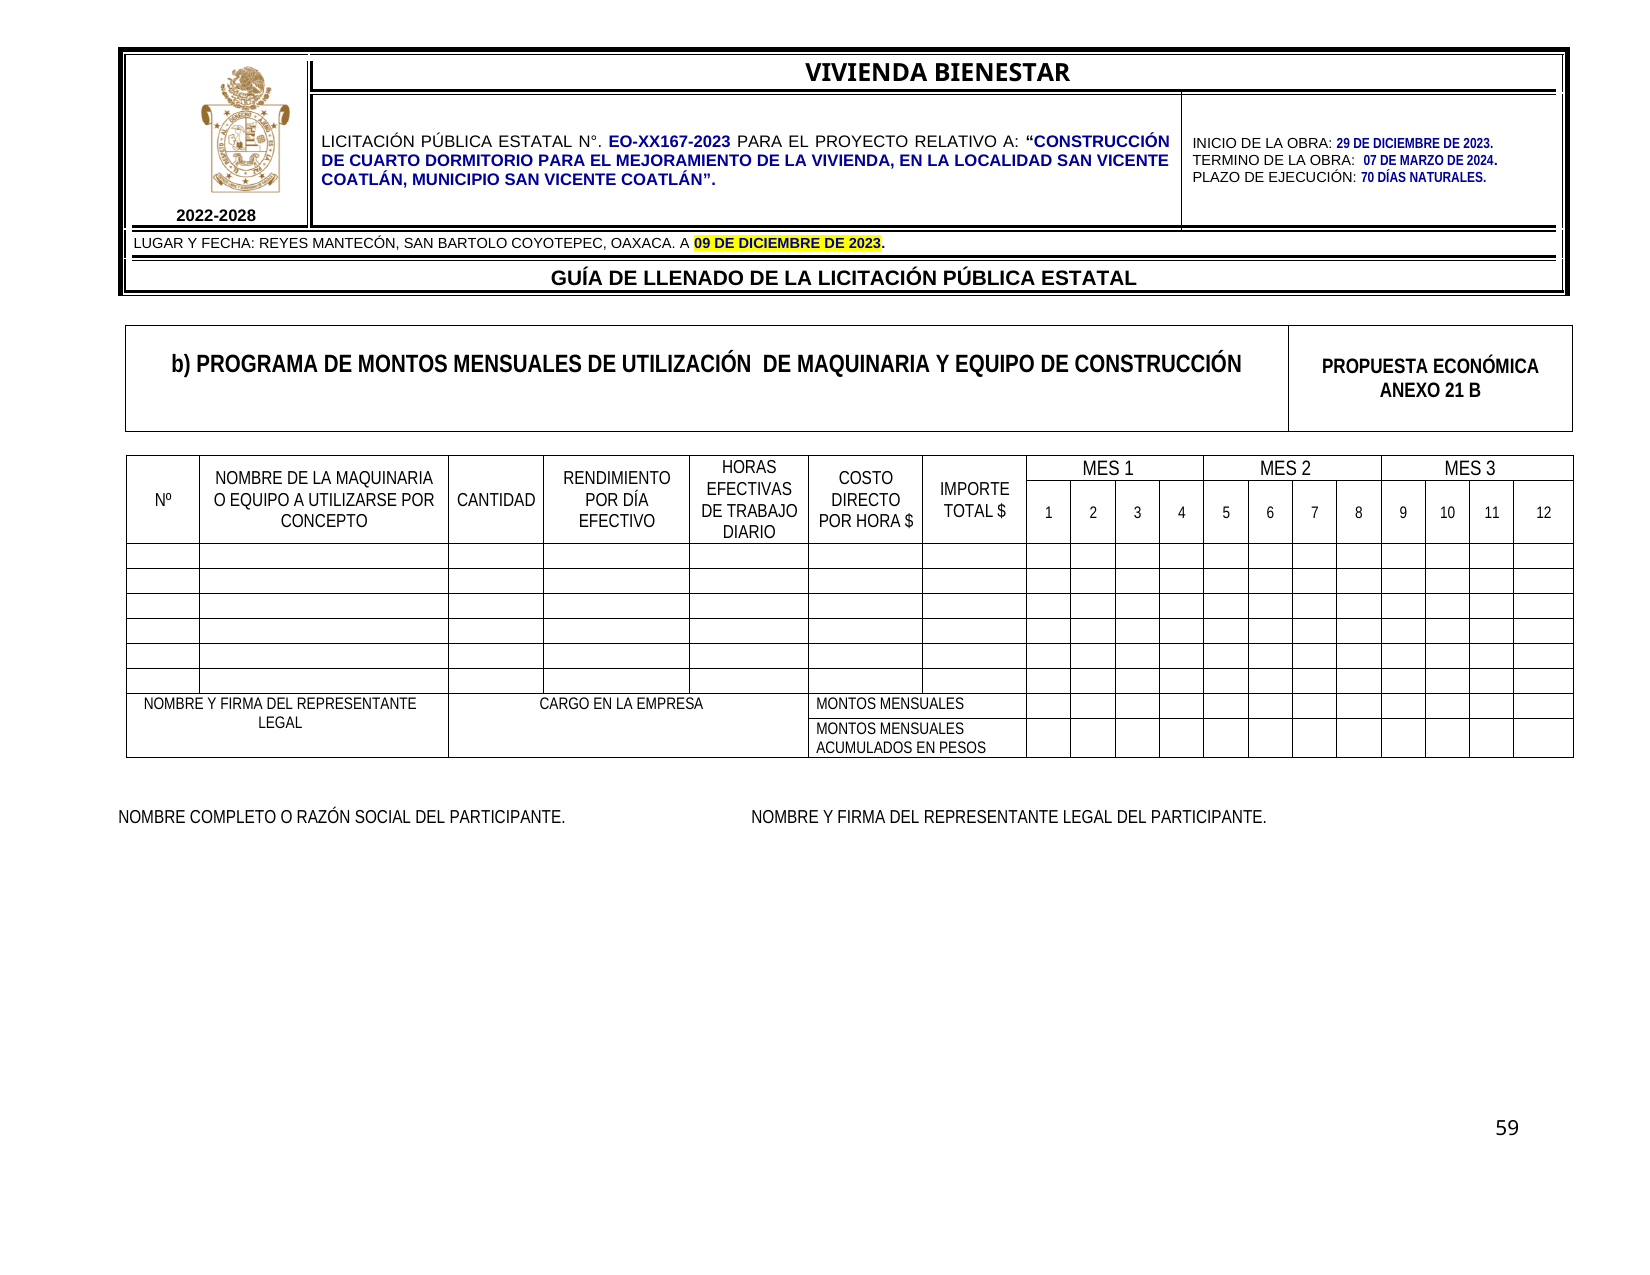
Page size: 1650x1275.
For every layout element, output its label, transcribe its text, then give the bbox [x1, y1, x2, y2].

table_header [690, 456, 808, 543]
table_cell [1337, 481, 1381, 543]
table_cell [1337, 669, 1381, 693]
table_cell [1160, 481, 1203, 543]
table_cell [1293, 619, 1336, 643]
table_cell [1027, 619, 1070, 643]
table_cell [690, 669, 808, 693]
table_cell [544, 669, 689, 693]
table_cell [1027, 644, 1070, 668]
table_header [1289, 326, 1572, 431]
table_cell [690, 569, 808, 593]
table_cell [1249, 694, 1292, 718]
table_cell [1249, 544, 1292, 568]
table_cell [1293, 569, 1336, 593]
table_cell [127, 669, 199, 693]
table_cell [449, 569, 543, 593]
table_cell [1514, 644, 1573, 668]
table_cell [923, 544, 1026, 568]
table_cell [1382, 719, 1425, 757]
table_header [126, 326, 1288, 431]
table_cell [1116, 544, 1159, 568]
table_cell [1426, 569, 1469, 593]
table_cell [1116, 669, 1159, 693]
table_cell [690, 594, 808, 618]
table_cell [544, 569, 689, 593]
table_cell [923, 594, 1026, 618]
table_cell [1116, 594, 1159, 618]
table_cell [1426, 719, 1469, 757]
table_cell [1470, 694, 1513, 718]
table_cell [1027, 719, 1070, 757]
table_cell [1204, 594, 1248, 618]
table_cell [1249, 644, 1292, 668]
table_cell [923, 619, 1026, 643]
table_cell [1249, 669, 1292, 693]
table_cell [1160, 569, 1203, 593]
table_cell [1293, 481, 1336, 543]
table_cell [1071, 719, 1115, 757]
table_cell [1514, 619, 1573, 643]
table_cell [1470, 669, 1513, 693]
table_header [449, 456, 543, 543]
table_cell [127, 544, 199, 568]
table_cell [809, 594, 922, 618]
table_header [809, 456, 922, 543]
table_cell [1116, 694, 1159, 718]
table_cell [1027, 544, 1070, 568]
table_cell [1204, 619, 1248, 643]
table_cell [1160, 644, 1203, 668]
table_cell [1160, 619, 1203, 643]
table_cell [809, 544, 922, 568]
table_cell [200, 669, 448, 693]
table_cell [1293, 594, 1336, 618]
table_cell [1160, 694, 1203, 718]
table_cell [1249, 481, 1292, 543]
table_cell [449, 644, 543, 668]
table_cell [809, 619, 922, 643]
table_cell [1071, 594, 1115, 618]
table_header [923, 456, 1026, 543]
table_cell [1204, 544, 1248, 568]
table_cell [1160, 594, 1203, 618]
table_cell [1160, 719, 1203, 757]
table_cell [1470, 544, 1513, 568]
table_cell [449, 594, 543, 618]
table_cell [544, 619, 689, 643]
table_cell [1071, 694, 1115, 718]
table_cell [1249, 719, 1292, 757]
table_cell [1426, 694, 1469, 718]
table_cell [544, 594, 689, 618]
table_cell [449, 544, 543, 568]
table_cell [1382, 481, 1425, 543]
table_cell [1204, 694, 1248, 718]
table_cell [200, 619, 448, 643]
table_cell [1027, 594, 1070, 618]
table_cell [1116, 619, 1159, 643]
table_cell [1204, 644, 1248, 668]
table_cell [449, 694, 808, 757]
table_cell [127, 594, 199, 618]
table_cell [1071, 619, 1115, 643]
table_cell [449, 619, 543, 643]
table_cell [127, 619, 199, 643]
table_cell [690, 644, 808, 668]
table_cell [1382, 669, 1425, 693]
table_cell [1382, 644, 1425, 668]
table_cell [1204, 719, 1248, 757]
text NOMBRE COMPLETO O RAZÓN SOCIAL DEL PARTICIPANTE. NOMBRE Y FIRMA DEL REPRESENTANTE LEGAL DEL PARTICIPANTE. [118, 806, 1624, 827]
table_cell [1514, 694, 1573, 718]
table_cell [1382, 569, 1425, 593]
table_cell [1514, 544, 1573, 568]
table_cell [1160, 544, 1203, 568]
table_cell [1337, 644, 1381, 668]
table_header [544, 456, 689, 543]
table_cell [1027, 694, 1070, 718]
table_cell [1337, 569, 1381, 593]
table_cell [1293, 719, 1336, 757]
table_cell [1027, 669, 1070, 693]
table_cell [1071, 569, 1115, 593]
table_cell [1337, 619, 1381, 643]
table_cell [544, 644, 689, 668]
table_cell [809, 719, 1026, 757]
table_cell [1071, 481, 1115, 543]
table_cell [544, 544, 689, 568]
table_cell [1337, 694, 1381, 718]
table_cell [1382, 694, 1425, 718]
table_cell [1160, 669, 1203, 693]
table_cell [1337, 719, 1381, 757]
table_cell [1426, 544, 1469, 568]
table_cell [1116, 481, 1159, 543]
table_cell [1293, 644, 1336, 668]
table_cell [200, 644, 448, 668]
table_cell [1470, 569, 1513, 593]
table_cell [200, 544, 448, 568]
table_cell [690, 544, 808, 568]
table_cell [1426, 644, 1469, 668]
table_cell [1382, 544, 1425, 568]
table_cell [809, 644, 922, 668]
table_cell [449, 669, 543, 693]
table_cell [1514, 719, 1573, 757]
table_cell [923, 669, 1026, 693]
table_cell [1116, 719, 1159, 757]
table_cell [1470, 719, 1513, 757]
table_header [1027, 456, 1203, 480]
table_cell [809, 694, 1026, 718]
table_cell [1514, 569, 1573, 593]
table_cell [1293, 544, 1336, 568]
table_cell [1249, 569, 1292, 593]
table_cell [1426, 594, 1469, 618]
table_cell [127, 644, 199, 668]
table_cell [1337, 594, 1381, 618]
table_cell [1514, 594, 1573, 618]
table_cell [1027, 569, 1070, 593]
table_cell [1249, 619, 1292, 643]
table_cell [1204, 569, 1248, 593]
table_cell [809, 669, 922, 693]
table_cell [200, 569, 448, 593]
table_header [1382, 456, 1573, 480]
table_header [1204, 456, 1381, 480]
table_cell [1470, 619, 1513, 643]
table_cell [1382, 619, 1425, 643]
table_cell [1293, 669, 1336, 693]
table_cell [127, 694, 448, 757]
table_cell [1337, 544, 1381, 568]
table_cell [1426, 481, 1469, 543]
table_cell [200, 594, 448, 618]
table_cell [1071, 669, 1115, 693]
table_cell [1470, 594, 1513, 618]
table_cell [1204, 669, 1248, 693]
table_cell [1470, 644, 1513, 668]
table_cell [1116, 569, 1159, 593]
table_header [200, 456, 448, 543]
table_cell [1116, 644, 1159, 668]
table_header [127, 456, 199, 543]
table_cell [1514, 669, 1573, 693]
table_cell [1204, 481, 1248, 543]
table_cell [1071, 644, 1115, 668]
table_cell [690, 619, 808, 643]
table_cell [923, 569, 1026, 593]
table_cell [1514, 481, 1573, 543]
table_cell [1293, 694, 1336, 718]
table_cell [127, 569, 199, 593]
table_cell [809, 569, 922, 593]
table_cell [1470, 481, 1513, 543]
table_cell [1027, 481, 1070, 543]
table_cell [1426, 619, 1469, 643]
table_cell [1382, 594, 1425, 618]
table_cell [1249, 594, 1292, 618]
picture [196, 62, 293, 191]
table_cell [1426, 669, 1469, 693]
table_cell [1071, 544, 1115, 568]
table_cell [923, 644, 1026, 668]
